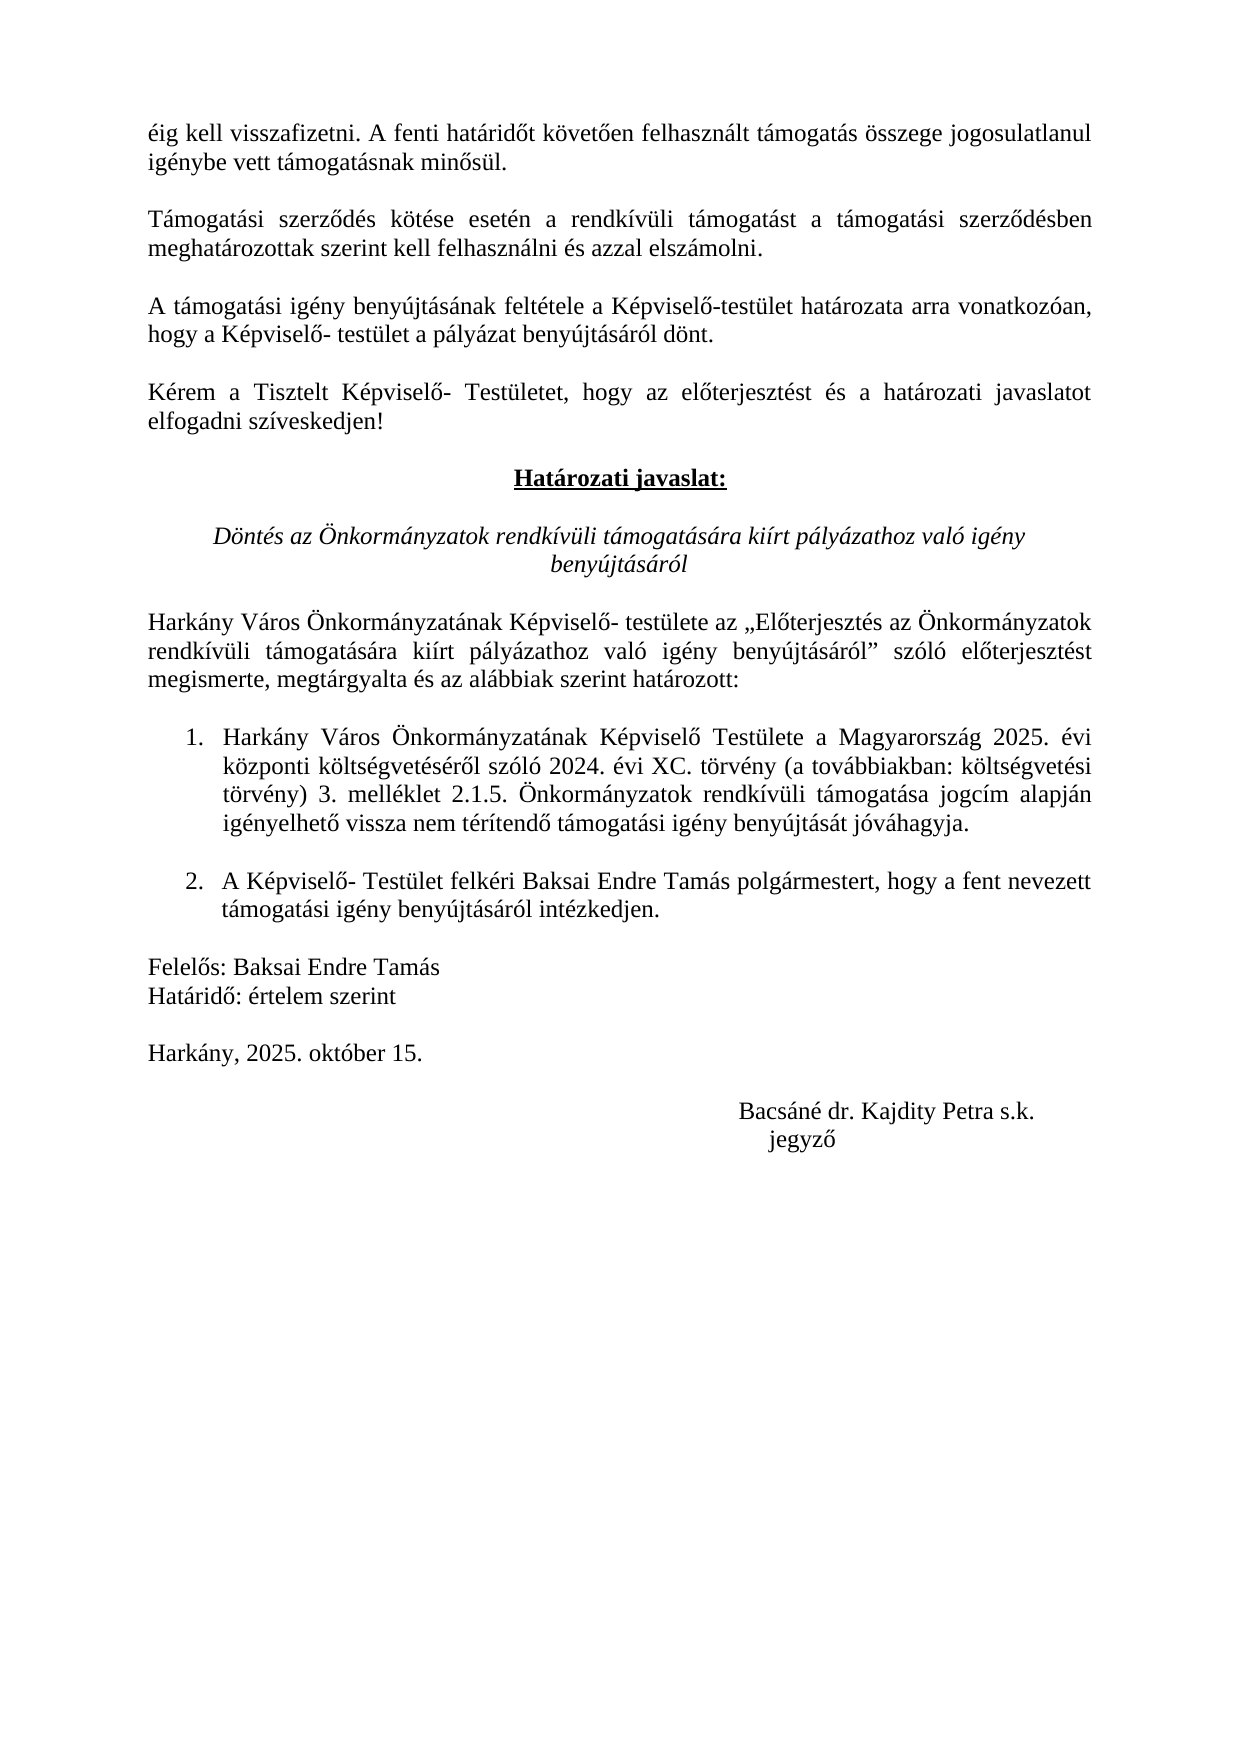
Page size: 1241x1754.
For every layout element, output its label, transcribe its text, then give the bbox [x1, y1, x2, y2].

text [148, 118, 1093, 176]
text Harkány Város Önkormányzatának Képviselő- testülete az „Előterjesztés az Önkormányzatok rendkívüli támogatására kiírt pályázathoz való igény benyújtásáról” szóló előterjesztést megismerte, megtárgyalta és az alábbiak szerint határozott: [148, 607, 1093, 693]
text A támogatási igény benyújtásának feltétele a Képviselő-testület határozata arra vonatkozóan, hogy a Képviselő- testület a pályázat benyújtásáról dönt. [148, 291, 1093, 348]
text Döntés az Önkormányzatok rendkívüli támogatására kiírt pályázathoz való igény benyújtásáról [148, 521, 1093, 578]
text Harkány, 2025. október 15. [148, 1038, 1093, 1067]
text Határozati javaslat: [148, 463, 1093, 492]
text Határidő: értelem szerint [148, 981, 1093, 1009]
list Harkány Város Önkormányzatának Képviselő Testülete a Magyarország 2025. évi központi költségvetéséről szóló 2024. évi XC. törvény (a továbbiakban: költségvetési törvény) 3. melléklet 2.1.5. Önkormányzatok rendkívüli támogatása jogcím alapján igényelhető vissza nem térítendő támogatási igény benyújtását jóváhagyja. [185, 722, 1093, 837]
text Bacsáné dr. Kajdity Petra s.k. jegyző [738, 1096, 1093, 1153]
list A Képviselő- Testület felkéri Baksai Endre Tamás polgármestert, hogy a fent nevezett támogatási igény benyújtásáról intézkedjen. [185, 866, 1093, 923]
text Felelős: Baksai Endre Tamás [148, 952, 1093, 981]
text Támogatási szerződés kötése esetén a rendkívüli támogatást a támogatási szerződésben meghatározottak szerint kell felhasználni és azzal elszámolni. [148, 204, 1093, 262]
text Kérem a Tisztelt Képviselő- Testületet, hogy az előterjesztést és a határozati javaslatot elfogadni szíveskedjen! [148, 377, 1093, 434]
